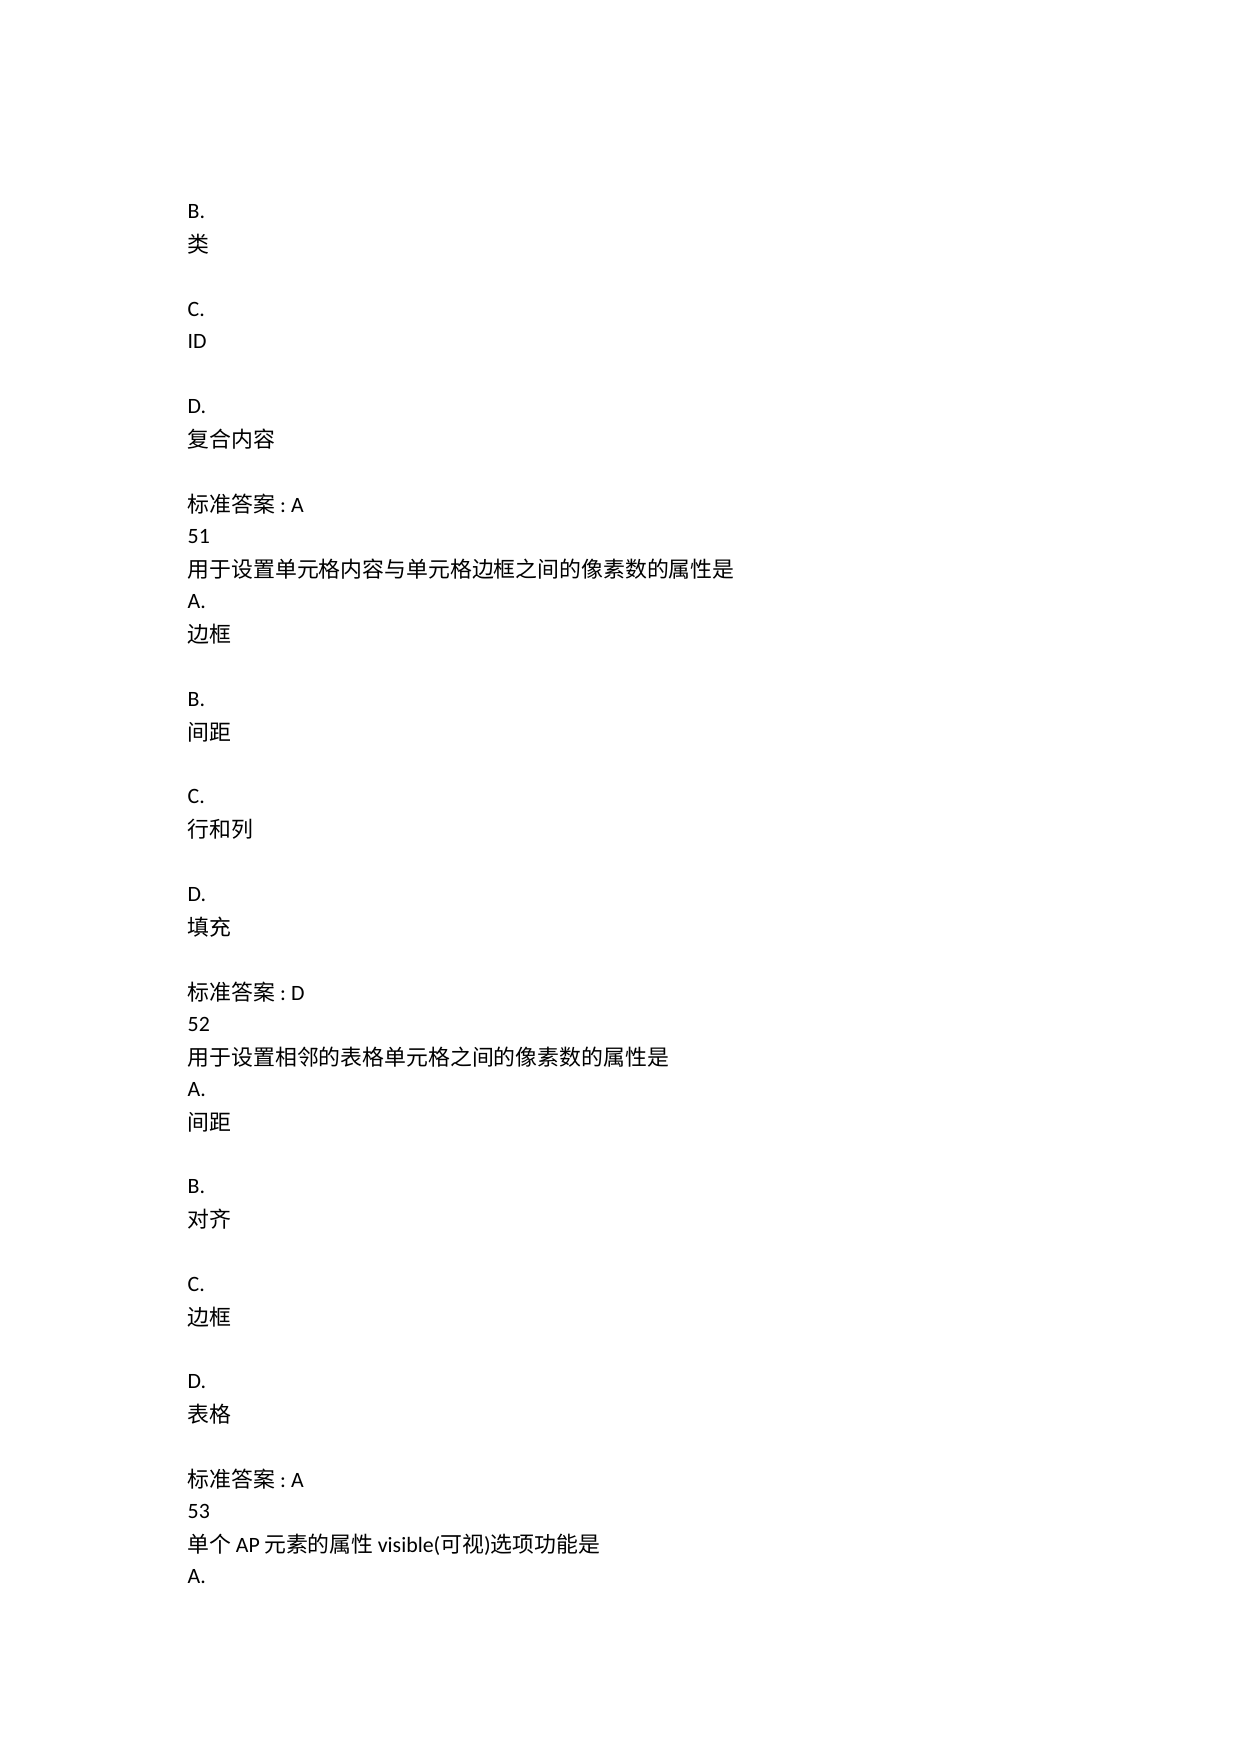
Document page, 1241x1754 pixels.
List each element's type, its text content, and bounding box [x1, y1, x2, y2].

text 边框 [187, 1299, 1053, 1332]
text B. [187, 1169, 1053, 1202]
text B. [187, 194, 1053, 227]
text 边框 [187, 617, 1053, 649]
text 标准答案 : A [187, 487, 1053, 519]
text A. [187, 1559, 1053, 1592]
text 间距 [187, 1104, 1053, 1137]
text 用于设置相邻的表格单元格之间的像素数的属性是 [187, 1039, 1053, 1072]
text C. [187, 779, 1053, 812]
text 单个AP元素的属性visible(可视)选项功能是 [187, 1527, 1053, 1559]
text 标准答案 : D [187, 974, 1053, 1007]
text D. [187, 389, 1053, 422]
text ID [187, 324, 1053, 357]
text B. [187, 682, 1053, 714]
text 表格 [187, 1397, 1053, 1429]
text D. [187, 877, 1053, 909]
text 标准答案 : A [187, 1462, 1053, 1494]
text 51 [187, 519, 1053, 552]
text C. [187, 292, 1053, 324]
text 复合内容 [187, 422, 1053, 454]
text C. [187, 1267, 1053, 1299]
text 53 [187, 1494, 1053, 1527]
text D. [187, 1364, 1053, 1397]
text A. [187, 584, 1053, 617]
text A. [187, 1072, 1053, 1104]
text 52 [187, 1007, 1053, 1039]
text 用于设置单元格内容与单元格边框之间的像素数的属性是 [187, 552, 1053, 584]
text 填充 [187, 909, 1053, 942]
text 行和列 [187, 812, 1053, 844]
text 类 [187, 227, 1053, 259]
text 对齐 [187, 1202, 1053, 1234]
text 间距 [187, 714, 1053, 747]
